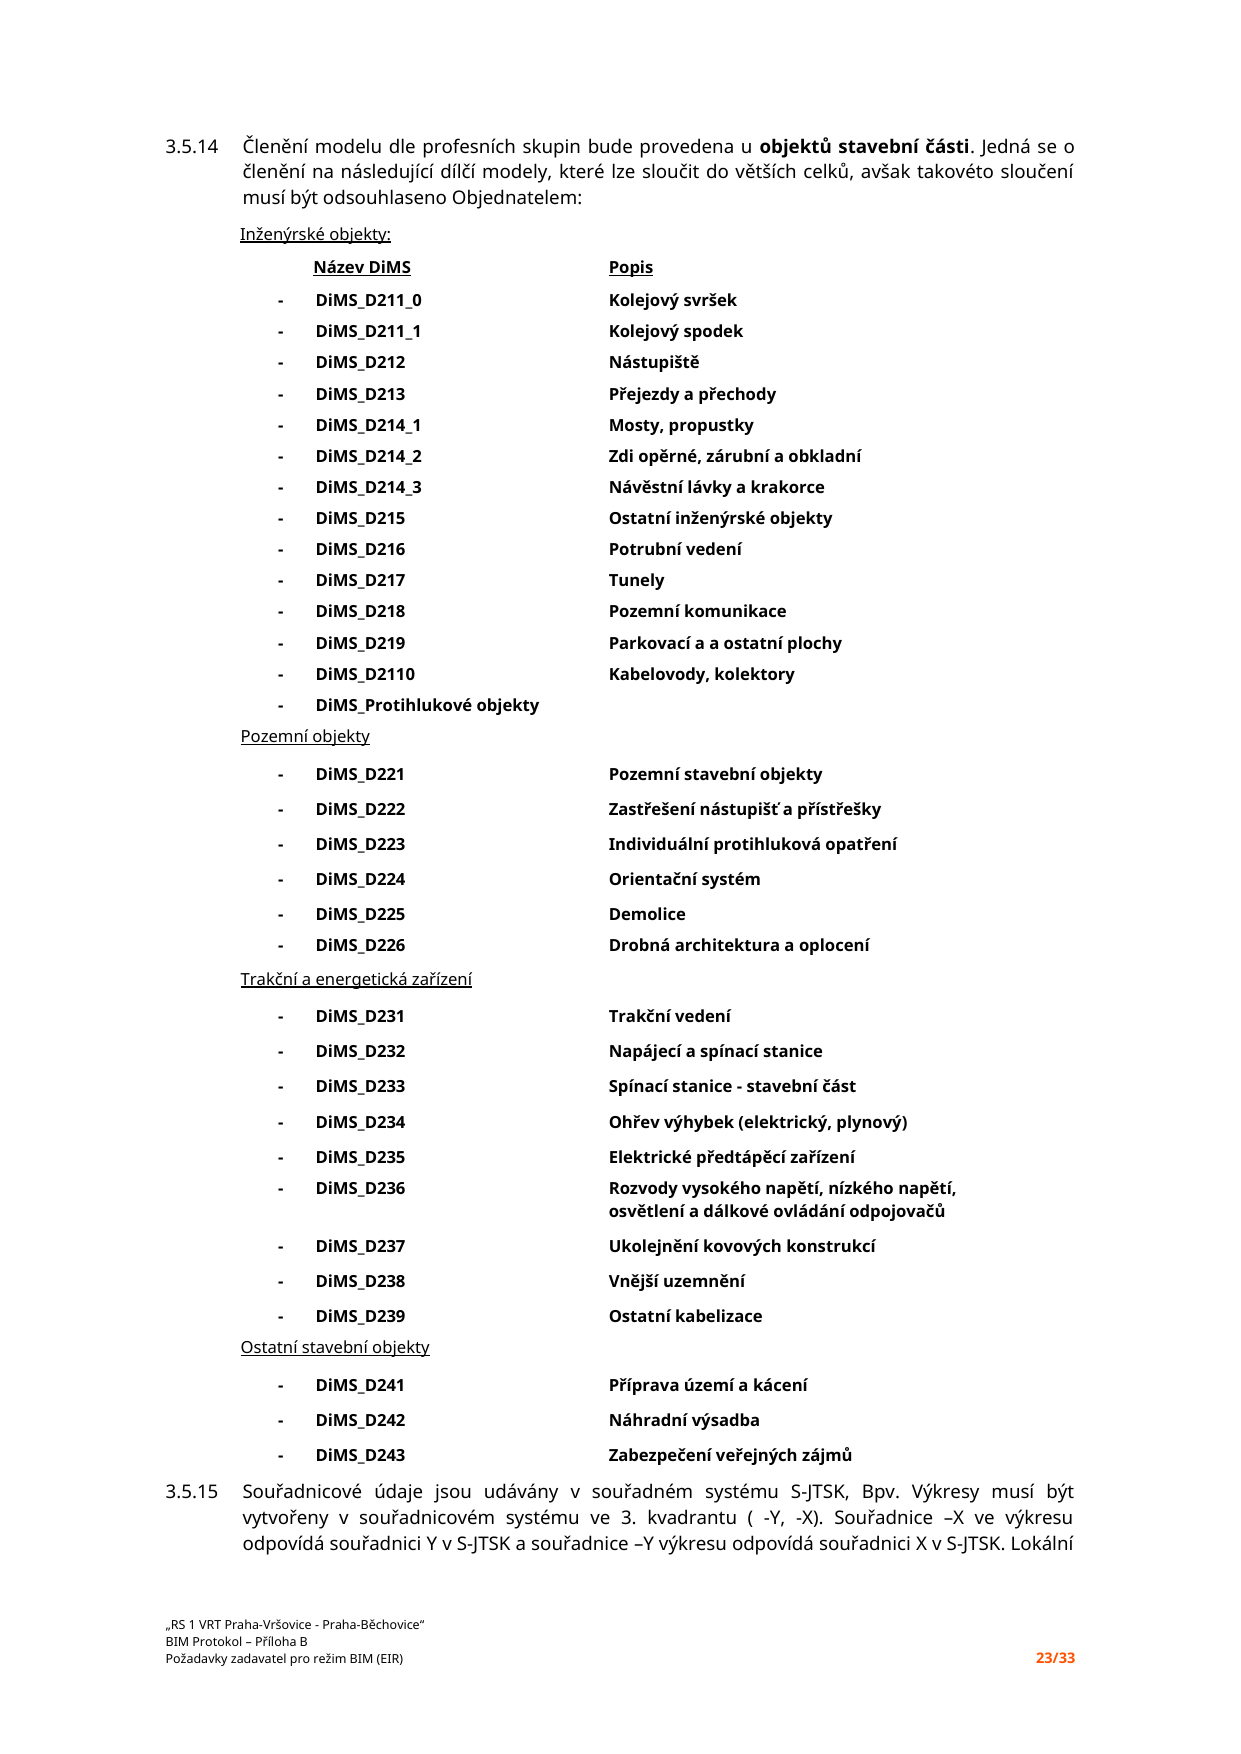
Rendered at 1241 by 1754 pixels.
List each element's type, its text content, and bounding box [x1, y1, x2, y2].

list DiMS_D242 Náhradní výsadba [278, 1408, 1075, 1431]
list DiMS_D243 Zabezpečení veřejných zájmů [278, 1444, 1075, 1466]
list DiMS_D221 Pozemní stavební objekty [278, 762, 1075, 785]
text Inženýrské objekty: [240, 222, 1075, 245]
list DiMS_D216 Potrubní vedení [278, 538, 1075, 561]
list DiMS_D223 Individuální protihluková opatření [278, 832, 1075, 855]
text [165, 1479, 1075, 1555]
text Členění modelu dle profesních skupin bude provedena u objektů stavební části. Jedná se o členění na následující dílčí modely, které lze sloučit do větších celků, avšak takovéto sloučení musí být odsouhlaseno Objednatelem: [165, 133, 1075, 210]
list DiMS_D214_3 Návěstní lávky a krakorce [278, 476, 1075, 498]
list DiMS_D225 Demolice [278, 903, 1075, 926]
list DiMS_D212 Nástupiště [278, 351, 1075, 374]
list DiMS_D217 Tunely [278, 569, 1075, 592]
text osvětlení a dálkové ovládání odpojovačů [537, 1199, 1075, 1222]
list DiMS_D214_2 Zdi opěrné, zárubní a obkladní [278, 444, 1075, 467]
list DiMS_D211_1 Kolejový spodek [278, 320, 1075, 342]
text Název DiMS Popis [240, 255, 1075, 278]
list DiMS_D211_0 Kolejový svršek [278, 289, 1075, 311]
list DiMS_D226 Drobná architektura a oplocení [278, 934, 1075, 957]
list DiMS_D233 Spínací stanice - stavební část [278, 1075, 1075, 1098]
list DiMS_D238 Vnější uzemnění [278, 1269, 1075, 1292]
list DiMS_D234 Ohřev výhybek (elektrický, plynový) [278, 1110, 1075, 1133]
list DiMS_D218 Pozemní komunikace [278, 600, 1075, 623]
text Trakční a energetická zařízení [240, 967, 1075, 990]
list DiMS_D235 Elektrické předtápěcí zařízení [278, 1145, 1075, 1168]
list DiMS_D222 Zastřešení nástupišť a přístřešky [278, 797, 1075, 820]
list DiMS_D241 Příprava území a kácení [278, 1373, 1075, 1396]
list DiMS_D213 Přejezdy a přechody [278, 382, 1075, 405]
list DiMS_Protihlukové objekty [278, 693, 1075, 716]
text Ostatní stavební objekty [240, 1336, 1075, 1358]
list DiMS_D236 Rozvody vysokého napětí, nízkého napětí, [278, 1176, 1075, 1199]
list DiMS_D231 Trakční vedení [278, 1004, 1075, 1027]
list DiMS_D2110 Kabelovody, kolektory [278, 662, 1075, 685]
list DiMS_D219 Parkovací a a ostatní plochy [278, 631, 1075, 654]
list DiMS_D215 Ostatní inženýrské objekty [278, 507, 1075, 529]
list DiMS_D214_1 Mosty, propustky [278, 413, 1075, 436]
text Pozemní objekty [240, 725, 1075, 747]
list DiMS_D232 Napájecí a spínací stanice [278, 1040, 1075, 1062]
list DiMS_D224 Orientační systém [278, 868, 1075, 890]
list DiMS_D239 Ostatní kabelizace [278, 1305, 1075, 1327]
list DiMS_D237 Ukolejnění kovových konstrukcí [278, 1234, 1075, 1257]
